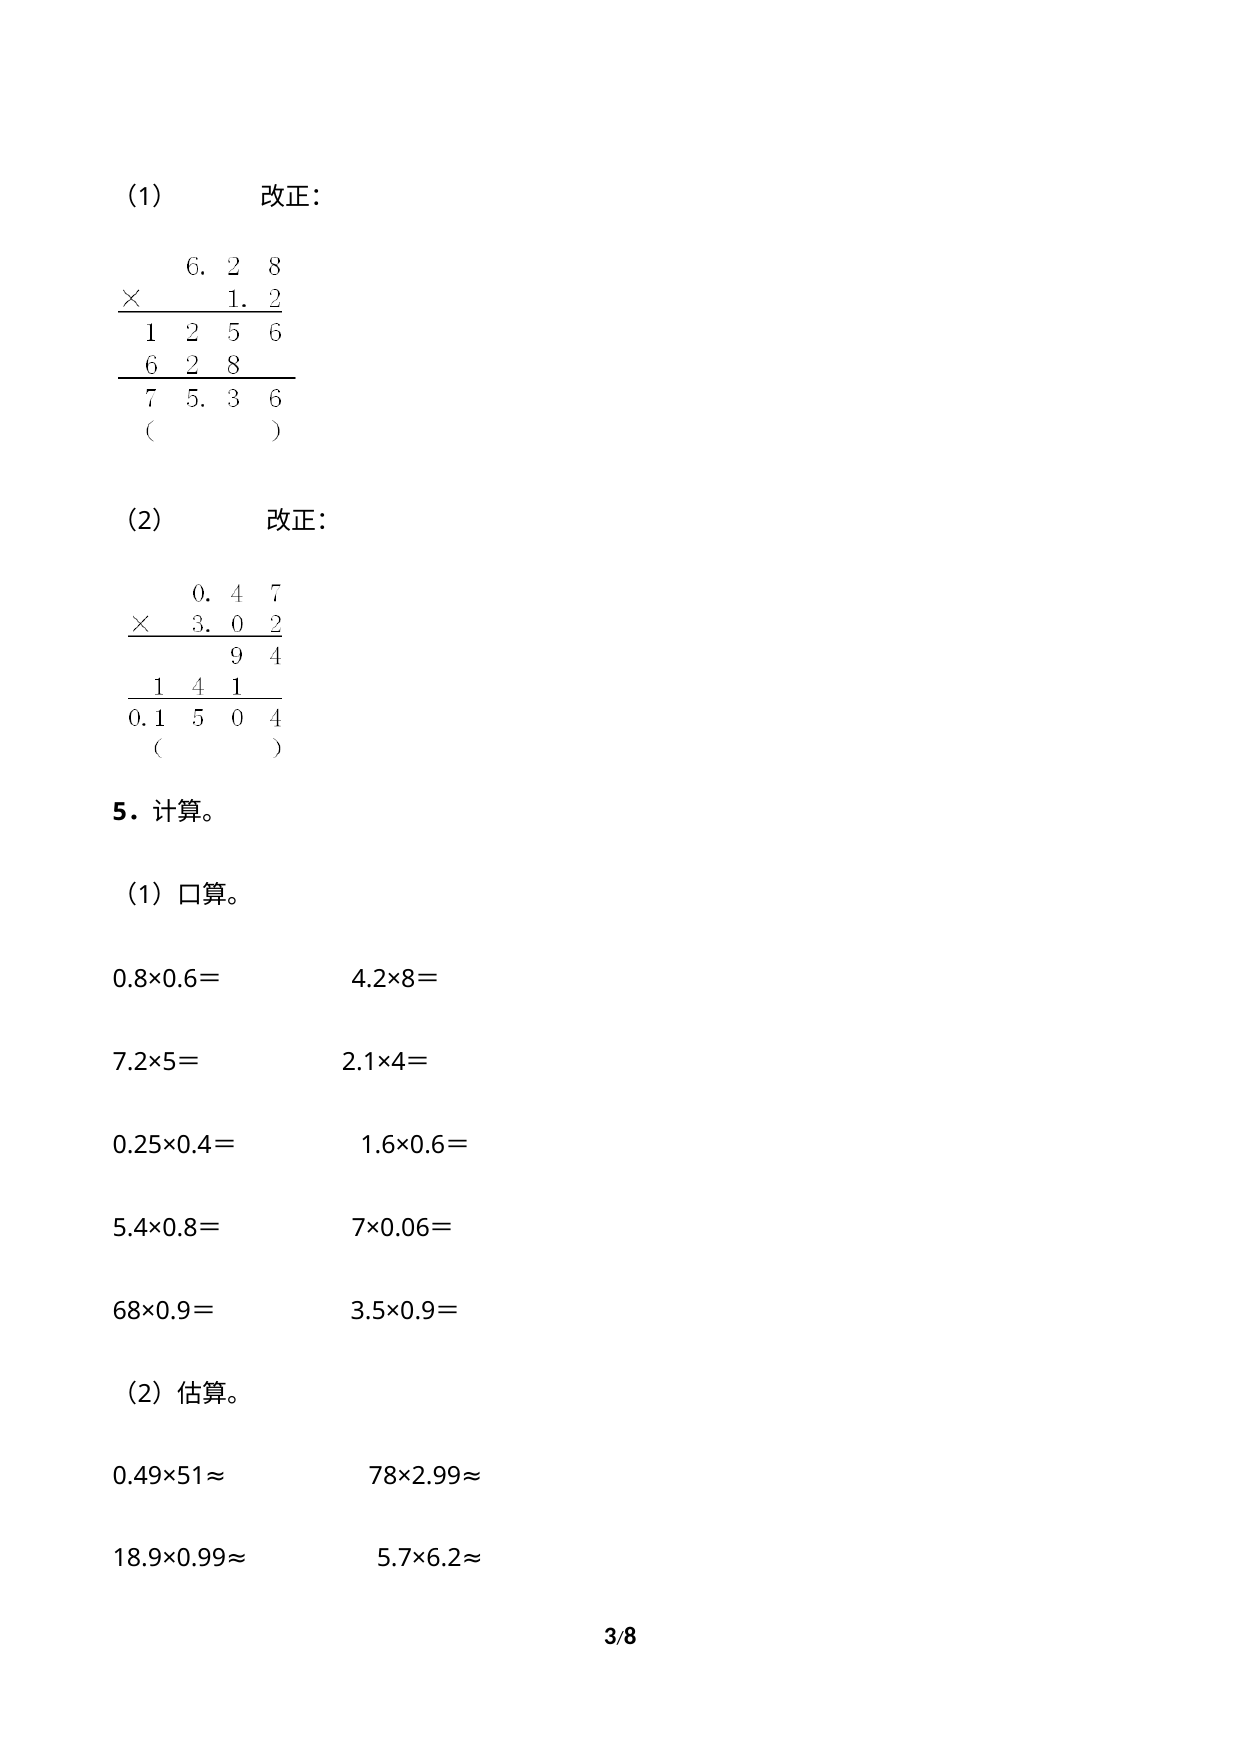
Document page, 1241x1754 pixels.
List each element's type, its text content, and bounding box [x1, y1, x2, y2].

text 0.8×0.6＝ 4.2×8＝ [112, 944, 1128, 1009]
text 7.2×5＝ 2.1×4＝ [112, 1027, 1128, 1092]
text （1）口算。 [112, 861, 1128, 926]
text 18.9×0.99≈ 5.7×6.2≈ [112, 1524, 1128, 1589]
text （2） 改正： [112, 486, 1128, 551]
picture [112, 245, 302, 448]
text （2）估算。 [112, 1359, 1128, 1424]
text 0.49×51≈ 78×2.99≈ [112, 1442, 1128, 1507]
text 5.4×0.8＝ 7×0.06＝ [112, 1193, 1128, 1258]
text 0.25×0.4＝ 1.6×0.6＝ [112, 1110, 1128, 1175]
text （1） 改正： [112, 162, 1128, 227]
text 5．计算。 [112, 777, 1128, 842]
picture [112, 569, 302, 762]
text 68×0.9＝ 3.5×0.9＝ [112, 1276, 1128, 1341]
